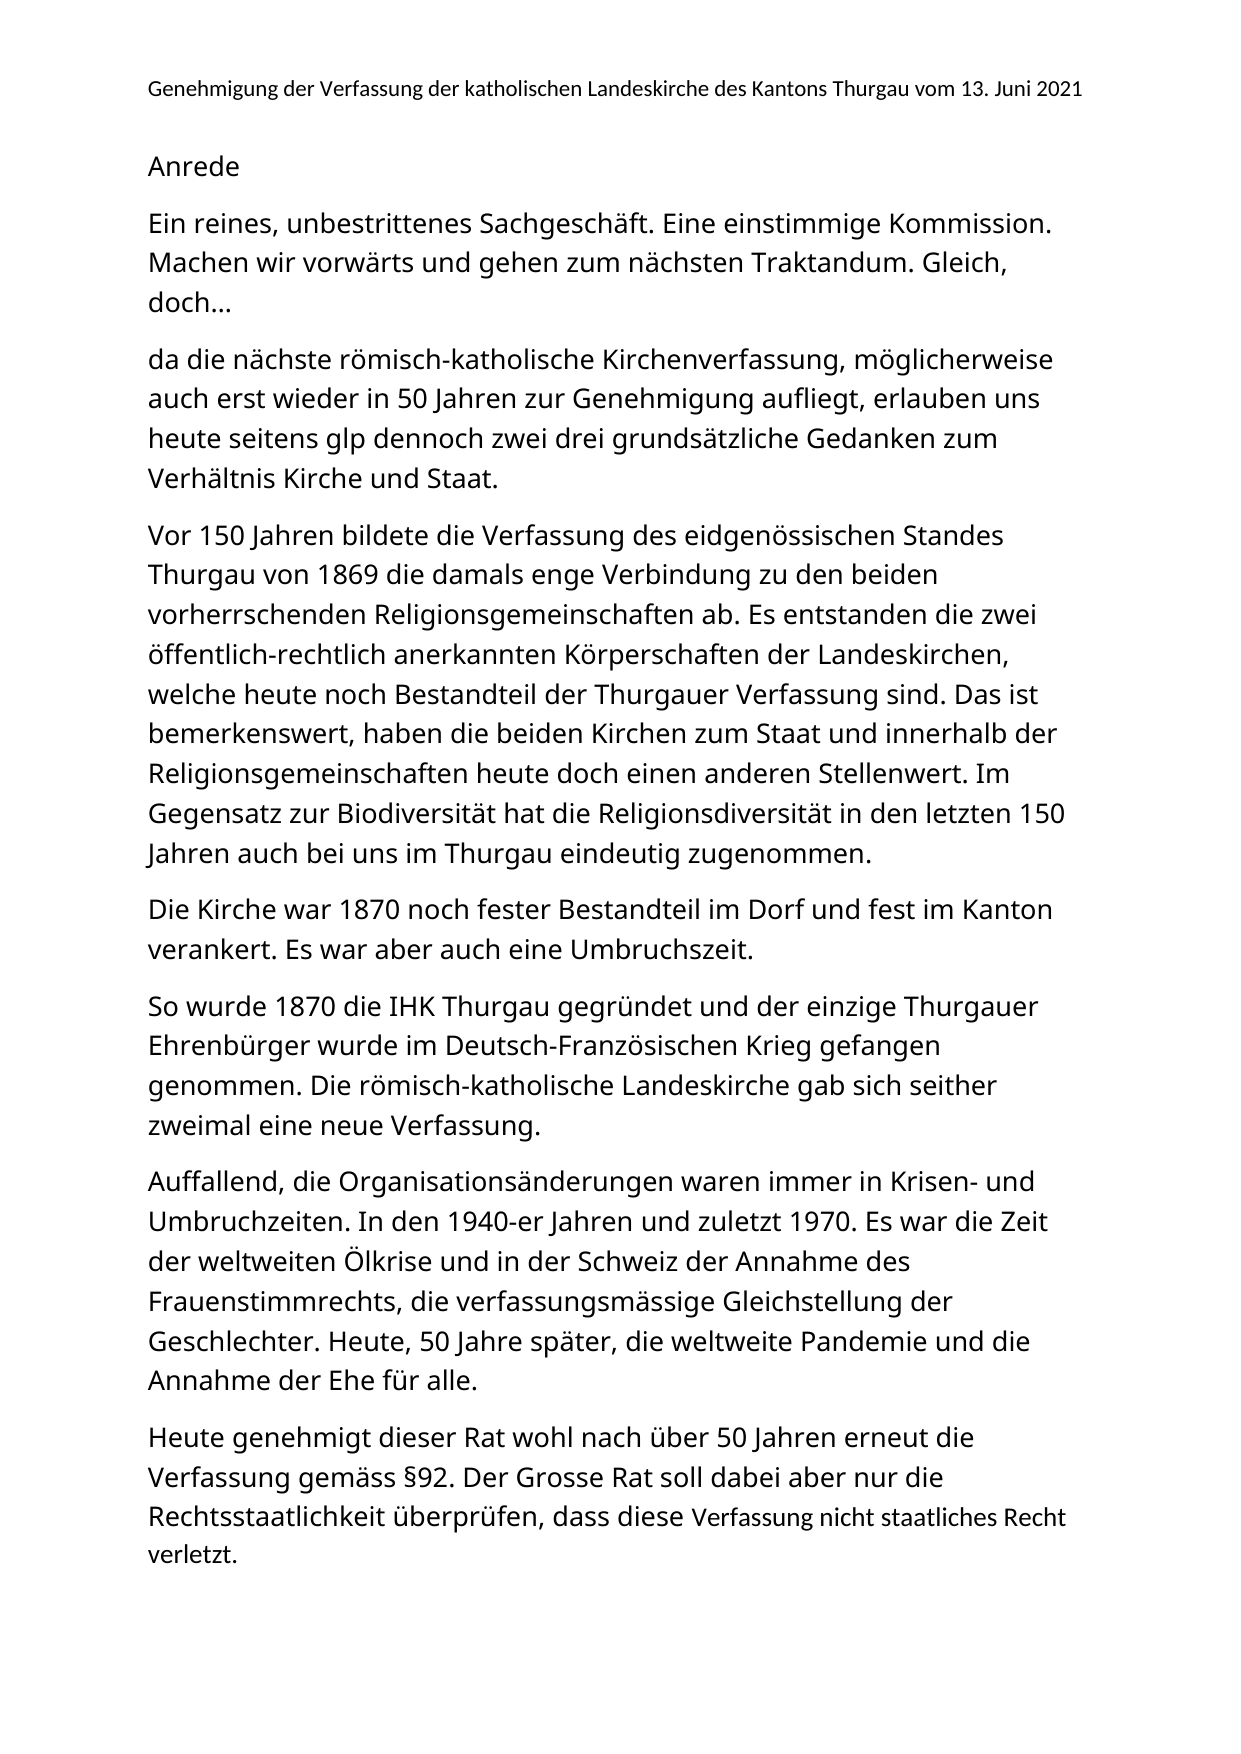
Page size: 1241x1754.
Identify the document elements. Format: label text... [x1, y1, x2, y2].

text Heute genehmigt dieser Rat wohl nach über 50 Jahren erneut die Verfassung gemäss §92. Der Grosse Rat soll dabei aber nur die Rechtsstaatlichkeit überprüfen, dass diese Verfassung nicht staatliches Recht verletzt. [148, 1418, 1093, 1570]
text So wurde 1870 die IHK Thurgau gegründet und der einzige Thurgauer Ehrenbürger wurde im Deutsch-Französischen Krieg gefangen genommen. Die römisch-katholische Landeskirche gab sich seither zweimal eine neue Verfassung. [148, 987, 1093, 1143]
text Auffallend, die Organisationsänderungen waren immer in Krisen- und Umbruchzeiten. In den 1940-er Jahren und zuletzt 1970. Es war die Zeit der weltweiten Ölkrise und in der Schweiz der Annahme des Frauenstimmrechts, die verfassungsmässige Gleichstellung der Geschlechter. Heute, 50 Jahre später, die weltweite Pandemie und die Annahme der Ehe für alle. [148, 1163, 1093, 1399]
text da die nächste römisch-katholische Kirchenverfassung, möglicherweise auch erst wieder in 50 Jahren zur Genehmigung aufliegt, erlauben uns heute seitens glp dennoch zwei drei grundsätzliche Gedanken zum Verhältnis Kirche und Staat. [148, 340, 1093, 496]
text Anrede [148, 148, 1093, 184]
text Vor 150 Jahren bildete die Verfassung des eidgenössischen Standes Thurgau von 1869 die damals enge Verbindung zu den beiden vorherrschenden Religionsgemeinschaften ab. Es entstanden die zwei öffentlich-rechtlich anerkannten Körperschaften der Landeskirchen, welche heute noch Bestandteil der Thurgauer Verfassung sind. Das ist bemerkenswert, haben die beiden Kirchen zum Staat und innerhalb der Religionsgemeinschaften heute doch einen anderen Stellenwert. Im Gegensatz zur Biodiversität hat die Religionsdiversität in den letzten 150 Jahren auch bei uns im Thurgau eindeutig zugenommen. [148, 516, 1093, 871]
text Die Kirche war 1870 noch fester Bestandteil im Dorf und fest im Kanton verankert. Es war aber auch eine Umbruchszeit. [148, 891, 1093, 967]
text Ein reines, unbestrittenes Sachgeschäft. Eine einstimmige Kommission. Machen wir vorwärts und gehen zum nächsten Traktandum. Gleich, doch… [148, 204, 1093, 321]
